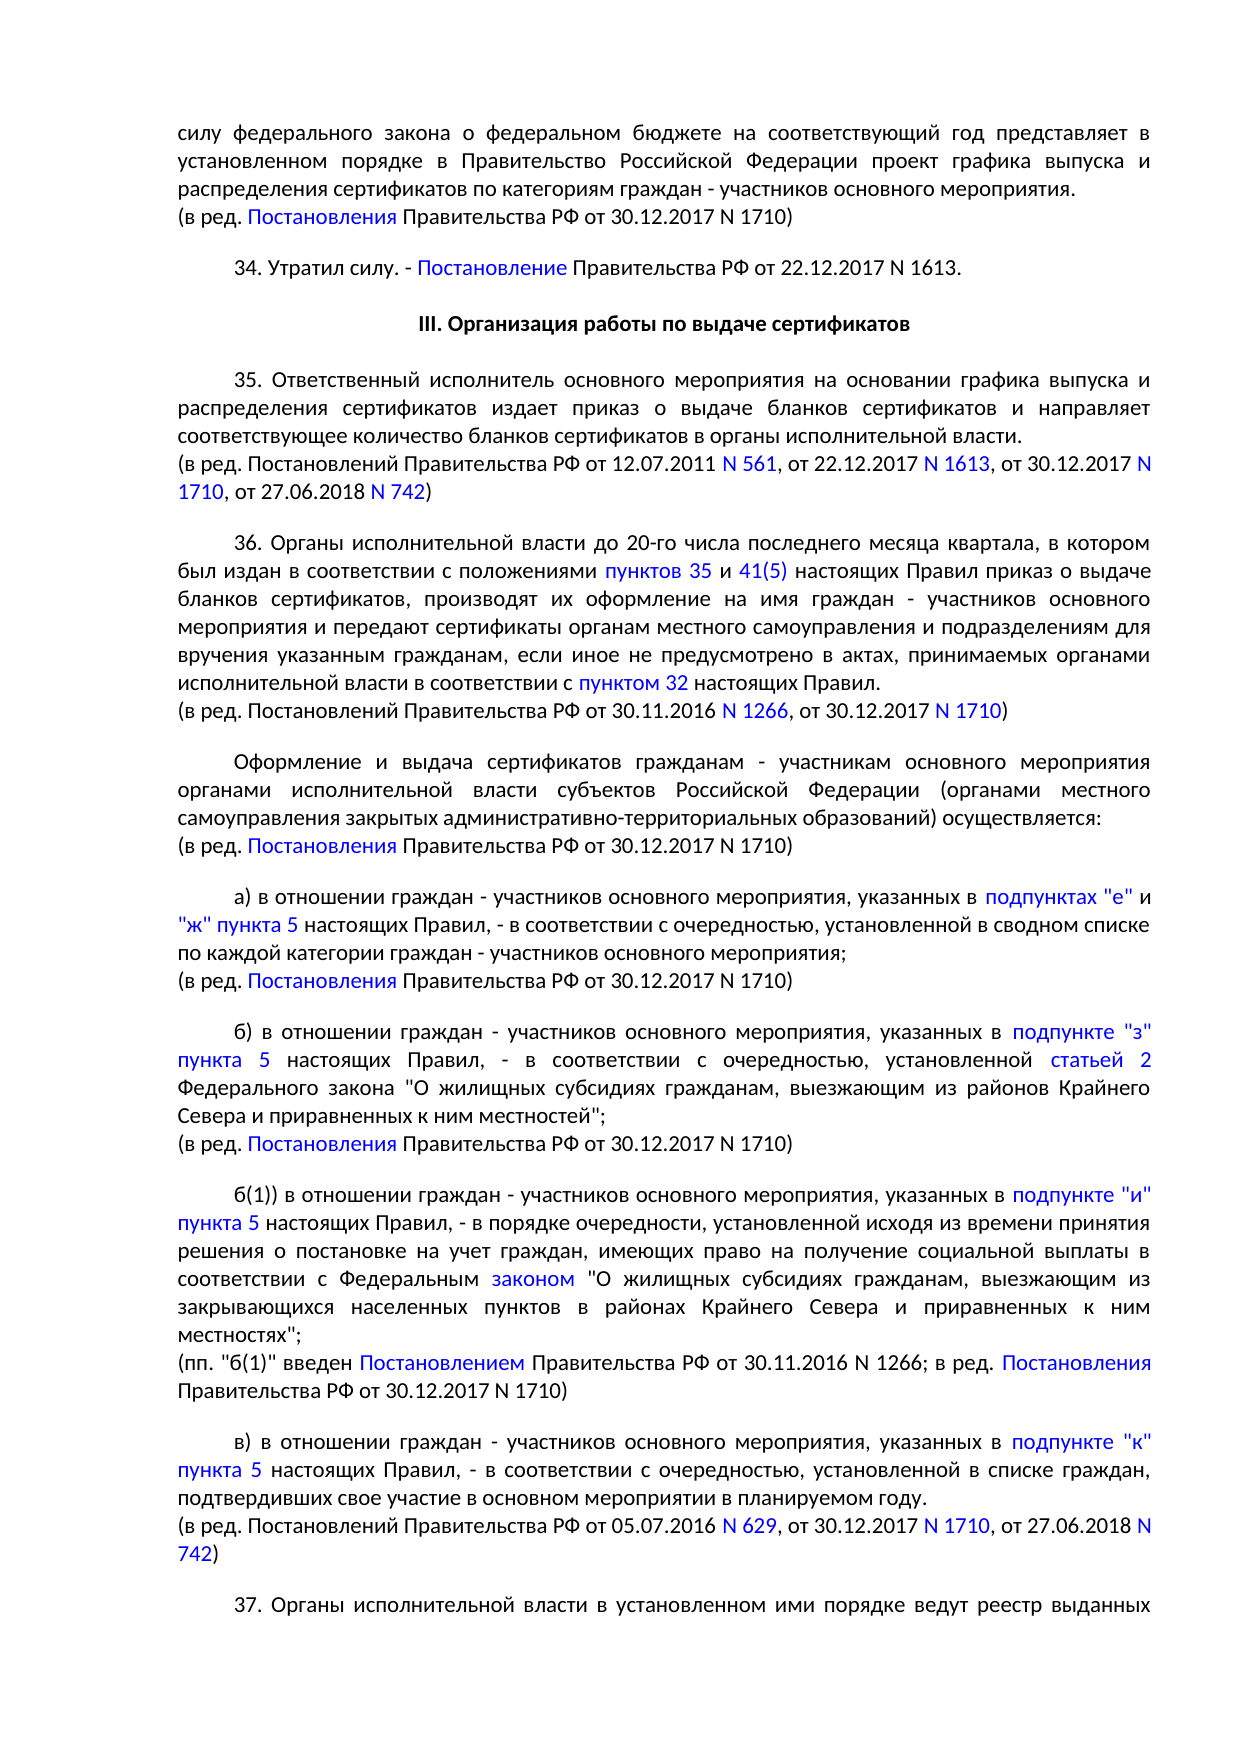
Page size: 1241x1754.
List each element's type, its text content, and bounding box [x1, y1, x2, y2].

text (в ред. Постановлений Правительства РФ от 12.07.2011 N 561, от 22.12.2017 N 1613, от 30.12.2017 N 1710, от 27.06.2018 N 742) [177, 449, 1152, 505]
text б) в отношении граждан - участников основного мероприятия, указанных в подпункте "з" пункта 5 настоящих Правил, - в соответствии с очередностью, установленной статьей 2 Федерального закона "О жилищных субсидиях гражданам, выезжающим из районов Крайнего Севера и приравненных к ним местностей"; [177, 1017, 1152, 1129]
text (пп. "б(1)" введен Постановлением Правительства РФ от 30.11.2016 N 1266; в ред. Постановления Правительства РФ от 30.12.2017 N 1710) [177, 1348, 1152, 1404]
text б(1)) в отношении граждан - участников основного мероприятия, указанных в подпункте "и" пункта 5 настоящих Правил, - в порядке очередности, установленной исходя из времени принятия решения о постановке на учет граждан, имеющих право на получение социальной выплаты в соответствии с Федеральным законом "О жилищных субсидиях гражданам, выезжающим из закрывающихся населенных пунктов в районах Крайнего Севера и приравненных к ним местностях"; [177, 1180, 1152, 1348]
text Оформление и выдача сертификатов гражданам - участникам основного мероприятия органами исполнительной власти субъектов Российской Федерации (органами местного самоуправления закрытых административно-территориальных образований) осуществляется: [177, 747, 1152, 831]
text 34. Утратил силу. - Постановление Правительства РФ от 22.12.2017 N 1613. [177, 253, 1152, 281]
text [177, 1590, 1152, 1618]
text а) в отношении граждан - участников основного мероприятия, указанных в подпунктах "е" и "ж" пункта 5 настоящих Правил, - в соответствии с очередностью, установленной в сводном списке по каждой категории граждан - участников основного мероприятия; [177, 882, 1152, 966]
text в) в отношении граждан - участников основного мероприятия, указанных в подпункте "к" пункта 5 настоящих Правил, - в соответствии с очередностью, установленной в списке граждан, подтвердивших свое участие в основном мероприятии в планируемом году. [177, 1427, 1152, 1511]
text (в ред. Постановления Правительства РФ от 30.12.2017 N 1710) [177, 831, 1152, 859]
text 35. Ответственный исполнитель основного мероприятия на основании графика выпуска и распределения сертификатов издает приказ о выдаче бланков сертификатов и направляет соответствующее количество бланков сертификатов в органы исполнительной власти. [177, 365, 1152, 449]
text (в ред. Постановлений Правительства РФ от 05.07.2016 N 629, от 30.12.2017 N 1710, от 27.06.2018 N 742) [177, 1511, 1152, 1567]
text (в ред. Постановления Правительства РФ от 30.12.2017 N 1710) [177, 202, 1152, 230]
text (в ред. Постановления Правительства РФ от 30.12.2017 N 1710) [177, 1129, 1152, 1157]
title III. Организация работы по выдаче сертификатов [177, 309, 1152, 337]
text (в ред. Постановлений Правительства РФ от 30.11.2016 N 1266, от 30.12.2017 N 1710) [177, 696, 1152, 724]
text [177, 118, 1152, 202]
text (в ред. Постановления Правительства РФ от 30.12.2017 N 1710) [177, 966, 1152, 994]
text 36. Органы исполнительной власти до 20-го числа последнего месяца квартала, в котором был издан в соответствии с положениями пунктов 35 и 41(5) настоящих Правил приказ о выдаче бланков сертификатов, производят их оформление на имя граждан - участников основного мероприятия и передают сертификаты органам местного самоуправления и подразделениям для вручения указанным гражданам, если иное не предусмотрено в актах, принимаемых органами исполнительной власти в соответствии с пунктом 32 настоящих Правил. [177, 528, 1152, 696]
